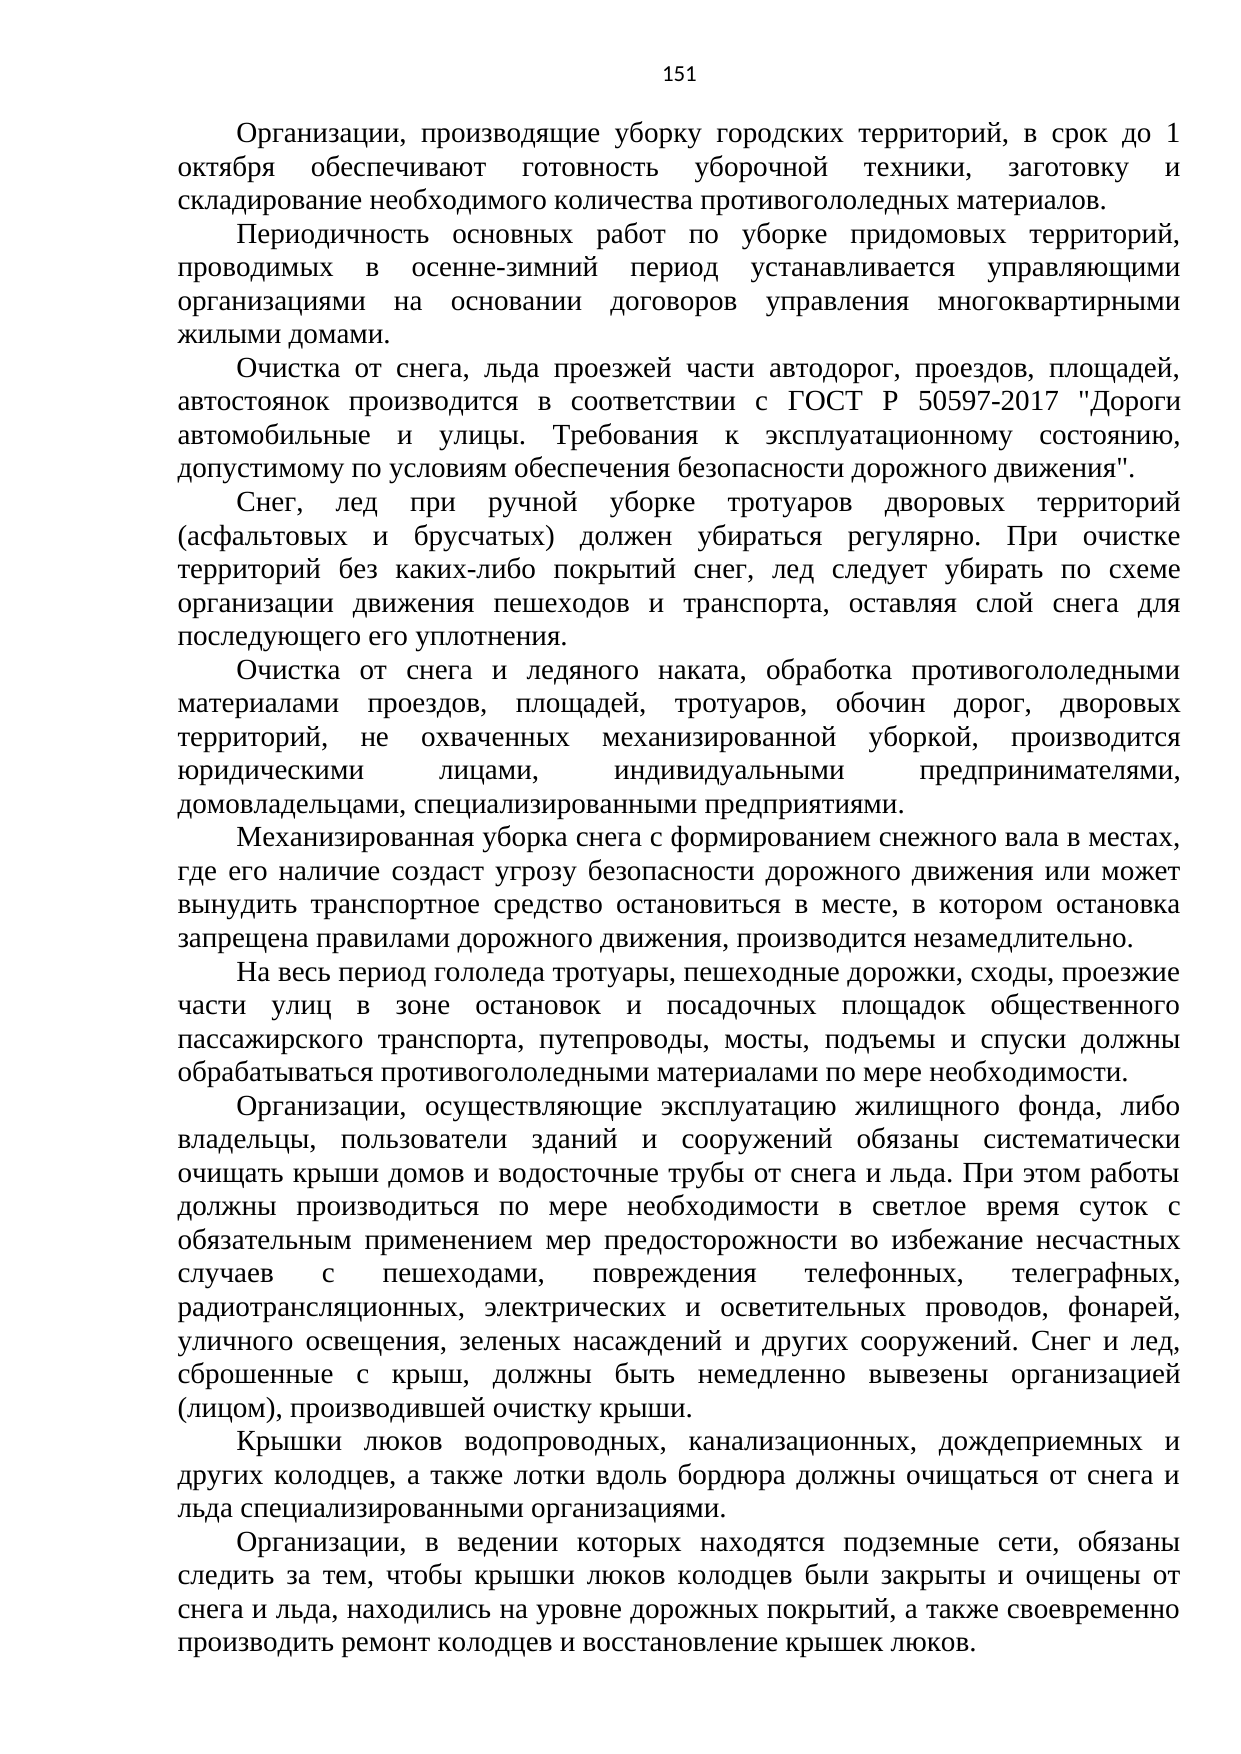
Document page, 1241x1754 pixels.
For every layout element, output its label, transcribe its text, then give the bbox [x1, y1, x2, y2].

text Очистка от снега, льда проезжей части автодорог, проездов, площадей, автостоянок производится в соответствии с ГОСТ Р 50597-2017 "Дороги автомобильные и улицы. Требования к эксплуатационному состоянию, допустимому по условиям обеспечения безопасности дорожного движения". [177, 350, 1181, 484]
text Крышки люков водопроводных, канализационных, дождеприемных и других колодцев, а также лотки вдоль бордюра должны очищаться от снега и льда специализированными организациями. [177, 1423, 1181, 1524]
text Организации, производящие уборку городских территорий, в срок до 1 октября обеспечивают готовность уборочной техники, заготовку и складирование необходимого количества противогололедных материалов. [177, 115, 1181, 216]
text На весь период гололеда тротуары, пешеходные дорожки, сходы, проезжие части улиц в зоне остановок и посадочных площадок общественного пассажирского транспорта, путепроводы, мосты, подъемы и спуски должны обрабатываться противогололедными материалами по мере необходимости. [177, 954, 1181, 1088]
text Организации, в ведении которых находятся подземные сети, обязаны следить за тем, чтобы крышки люков колодцев были закрыты и очищены от снега и льда, находились на уровне дорожных покрытий, а также своевременно производить ремонт колодцев и восстановление крышек люков. [177, 1524, 1181, 1658]
text Периодичность основных работ по уборке придомовых территорий, проводимых в осенне-зимний период устанавливается управляющими организациями на основании договоров управления многоквартирными жилыми домами. [177, 216, 1181, 350]
text Механизированная уборка снега с формированием снежного вала в местах, где его наличие создаст угрозу безопасности дорожного движения или может вынудить транспортное средство остановиться в месте, в котором остановка запрещена правилами дорожного движения, производится незамедлительно. [177, 819, 1181, 954]
text Снег, лед при ручной уборке тротуаров дворовых территорий (асфальтовых и брусчатых) должен убираться регулярно. При очистке территорий без каких-либо покрытий снег, лед следует убирать по схеме организации движения пешеходов и транспорта, оставляя слой снега для последующего его уплотнения. [177, 484, 1181, 652]
text Очистка от снега и ледяного наката, обработка противогололедными материалами проездов, площадей, тротуаров, обочин дорог, дворовых территорий, не охваченных механизированной уборкой, производится юридическими лицами, индивидуальными предпринимателями, домовладельцами, специализированными предприятиями. [177, 652, 1181, 819]
text Организации, осуществляющие эксплуатацию жилищного фонда, либо владельцы, пользователи зданий и сооружений обязаны систематически очищать крыши домов и водосточные трубы от снега и льда. При этом работы должны производиться по мере необходимости в светлое время суток с обязательным применением мер предосторожности во избежание несчастных случаев с пешеходами, повреждения телефонных, телеграфных, радиотрансляционных, электрических и осветительных проводов, фонарей, уличного освещения, зеленых насаждений и других сооружений. Снег и лед, сброшенные с крыш, должны быть немедленно вывезены организацией (лицом), производившей очистку крыши. [177, 1088, 1181, 1423]
